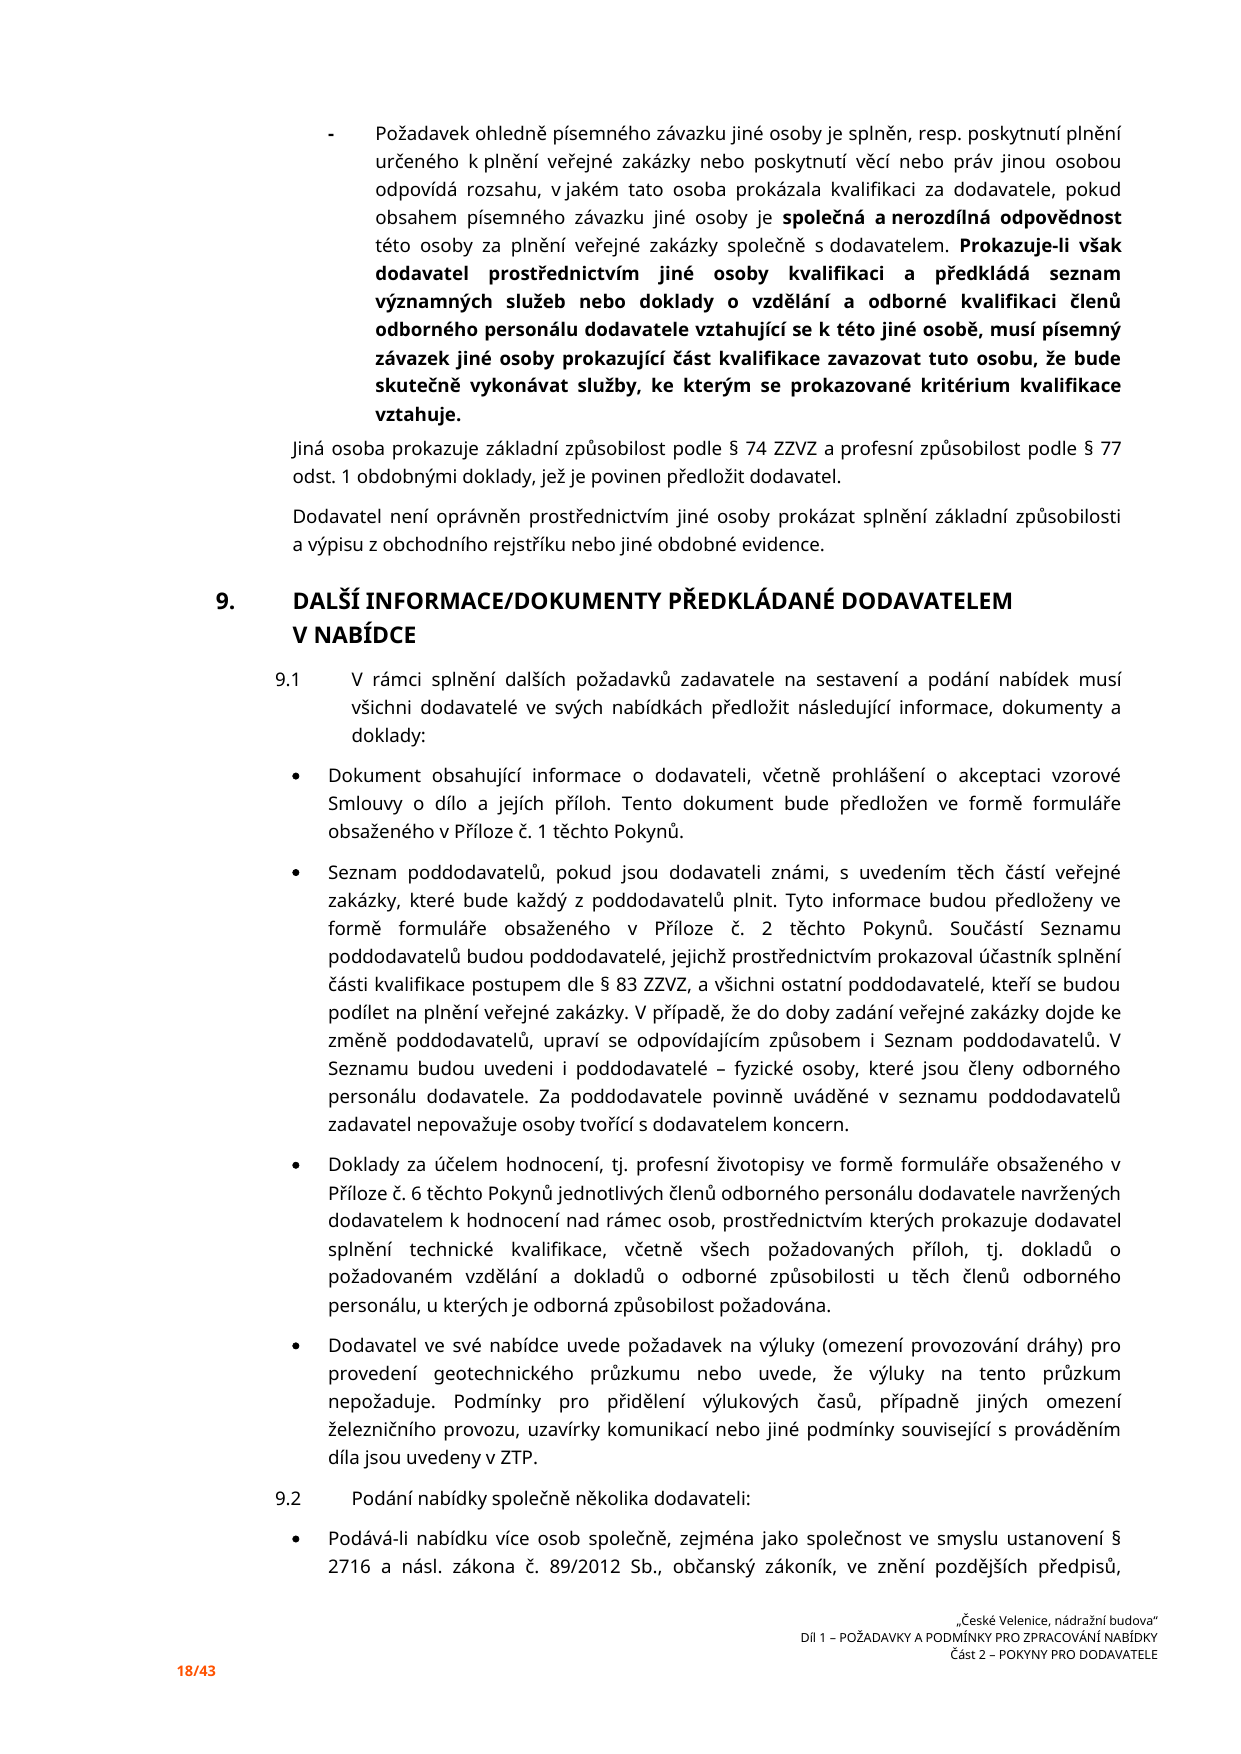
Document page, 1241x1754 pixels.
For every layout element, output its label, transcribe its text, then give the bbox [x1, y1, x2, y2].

text Seznam poddodavatelů, pokud jsou dodavateli známi, s uvedením těch částí veřejné zakázky, které bude každý z poddodavatelů plnit. Tyto informace budou předloženy ve formě formuláře obsaženého v Příloze č. 2 těchto Pokynů. Součástí Seznamu poddodavatelů budou poddodavatelé, jejichž prostřednictvím prokazoval účastník splnění části kvalifikace postupem dle § 83 ZZVZ, a všichni ostatní poddodavatelé, kteří se budou podílet na plnění veřejné zakázky. V případě, že do doby zadání veřejné zakázky dojde ke změně poddodavatelů, upraví se odpovídajícím způsobem i Seznam poddodavatelů. V Seznamu budou uvedeni i poddodavatelé – fyzické osoby, které jsou členy odborného personálu dodavatele. Za poddodavatele povinně uváděné v seznamu poddodavatelů zadavatel nepovažuje osoby tvořící s dodavatelem koncern. [292, 859, 1122, 1137]
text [292, 1526, 1122, 1579]
text Jiná osoba prokazuje základní způsobilost podle § 74 ZZVZ a profesní způsobilost podle § 77 odst. 1 obdobnými doklady, jež je povinen předložit dodavatel. [292, 435, 1122, 489]
text Podání nabídky společně několika dodavateli: [275, 1485, 1122, 1511]
text Požadavek ohledně písemného závazku jiné osoby je splněn, resp. poskytnutí plnění určeného k plnění veřejné zakázky nebo poskytnutí věcí nebo práv jinou osobou odpovídá rozsahu, v jakém tato osoba prokázala kvalifikaci za dodavatele, pokud obsahem písemného závazku jiné osoby je společná a nerozdílná odpovědnost této osoby za plnění veřejné zakázky společně s dodavatelem. Prokazuje-li však dodavatel prostřednictvím jiné osoby kvalifikaci a předkládá seznam významných služeb nebo doklady o vzdělání a odborné kvalifikaci členů odborného personálu dodavatele vztahující se k této jiné osobě, musí písemný závazek jiné osoby prokazující část kvalifikace zavazovat tuto osobu, že bude skutečně vykonávat služby, ke kterým se prokazované kritérium kvalifikace vztahuje. [328, 121, 1122, 426]
text Doklady za účelem hodnocení, tj. profesní životopisy ve formě formuláře obsaženého v Příloze č. 6 těchto Pokynů jednotlivých členů odborného personálu dodavatele navržených dodavatelem k hodnocení nad rámec osob, prostřednictvím kterých prokazuje dodavatel splnění technické kvalifikace, včetně všech požadovaných příloh, tj. dokladů o požadovaném vzdělání a dokladů o odborné způsobilosti u těch členů odborného personálu, u kterých je odborná způsobilost požadována. [292, 1152, 1122, 1317]
text Dodavatel není oprávněn prostřednictvím jiné osoby prokázat splnění základní způsobilosti a výpisu z obchodního rejstříku nebo jiné obdobné evidence. [292, 504, 1122, 557]
text Dokument obsahující informace o dodavateli, včetně prohlášení o akceptaci vzorové Smlouvy o dílo a jejích příloh. Tento dokument bude předložen ve formě formuláře obsaženého v Příloze č. 1 těchto Pokynů. [292, 762, 1122, 844]
text V rámci splnění dalších požadavků zadavatele na sestavení a podání nabídek musí všichni dodavatelé ve svých nabídkách předložit následující informace, dokumenty a doklady: [275, 666, 1122, 747]
text DALŠÍ INFORMACE/DOKUMENTY PŘEDKLÁDANÉ DODAVATELEM v NABÍDCE [216, 585, 1122, 650]
text Dodavatel ve své nabídce uvede požadavek na výluky (omezení provozování dráhy) pro provedení geotechnického průzkumu nebo uvede, že výluky na tento průzkum nepožaduje. Podmínky pro přidělení výlukových časů, případně jiných omezení železničního provozu, uzavírky komunikací nebo jiné podmínky související s prováděním díla jsou uvedeny v ZTP. [292, 1332, 1122, 1470]
